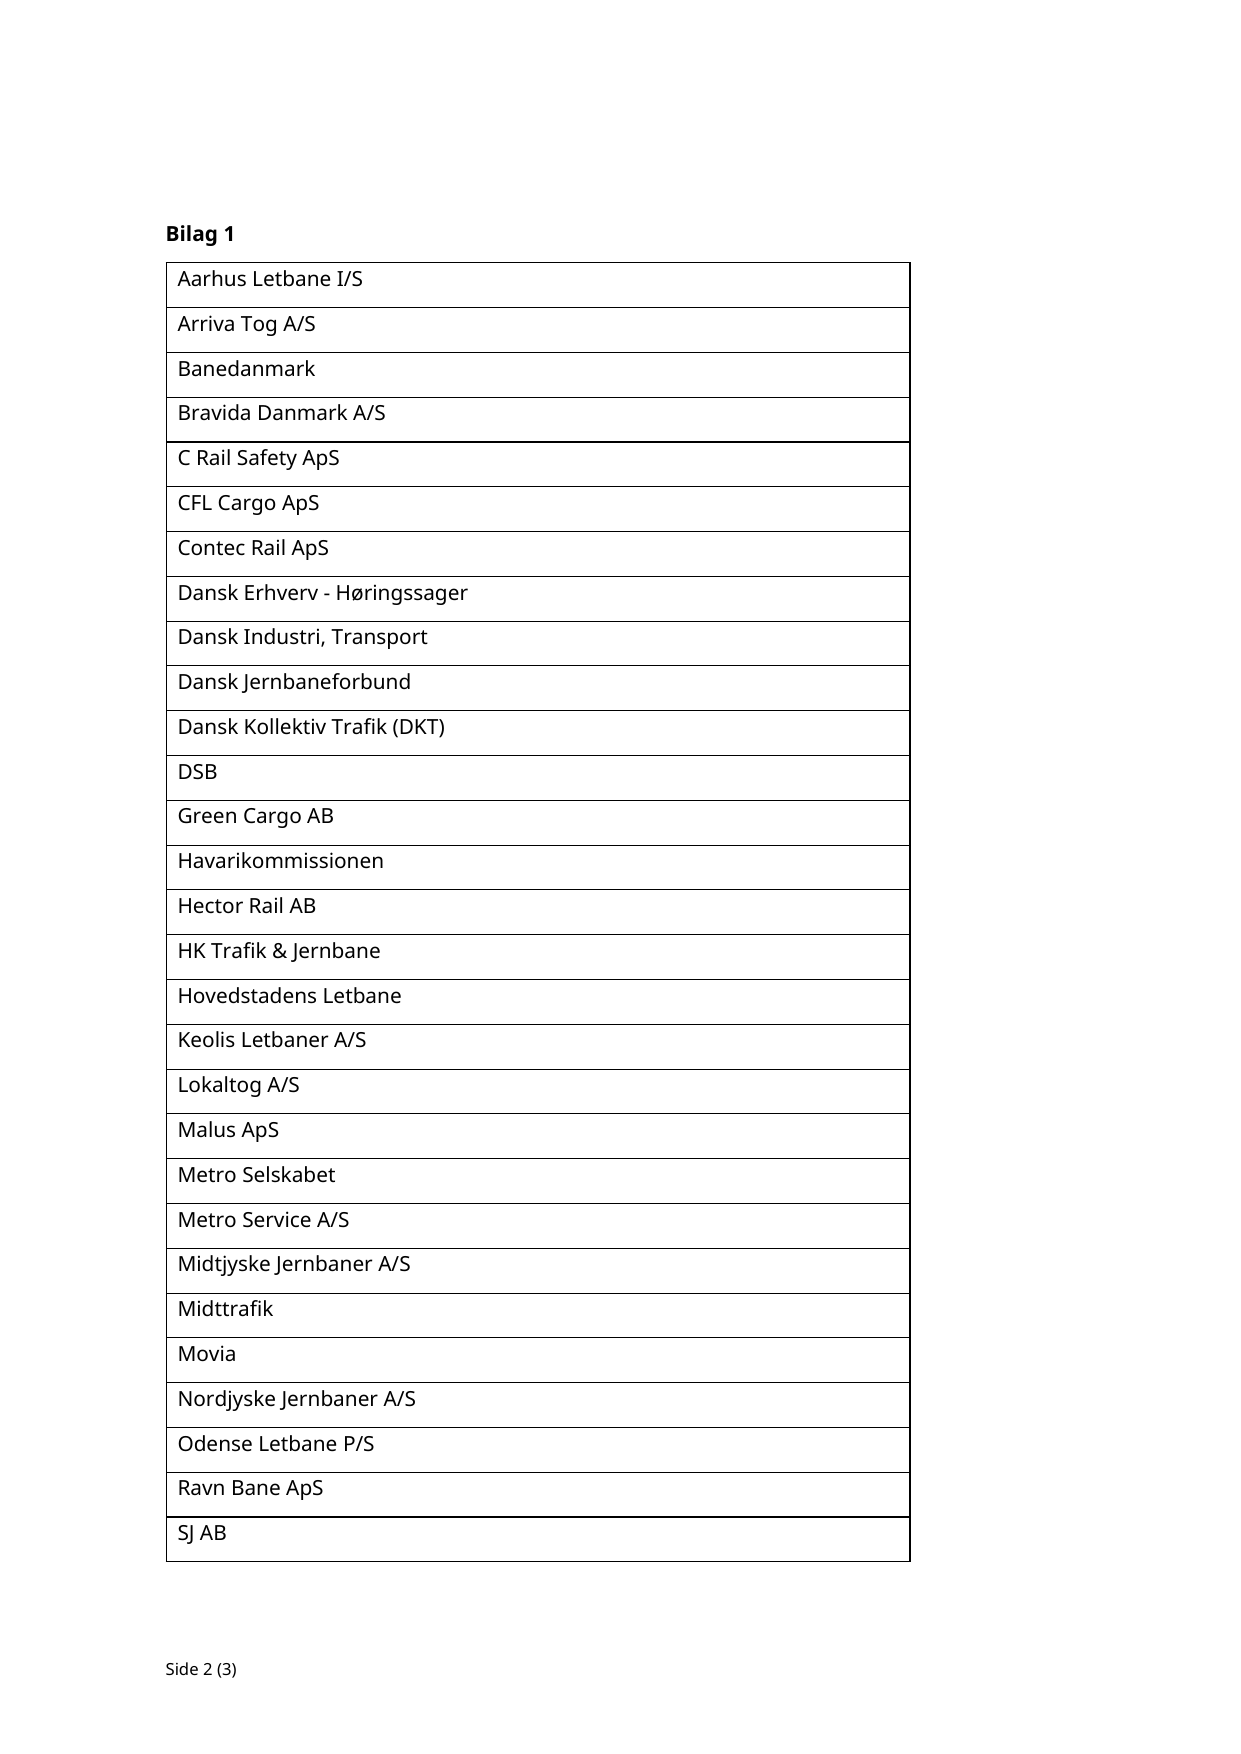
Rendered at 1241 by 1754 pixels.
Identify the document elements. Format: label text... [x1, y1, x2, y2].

table_cell Dansk Kollektiv Trafik (DKT) [167, 711, 909, 755]
table_cell Ravn Bane ApS [167, 1473, 909, 1516]
table_cell SJ AB [167, 1518, 909, 1561]
table_cell Nordjyske Jernbaner A/S [167, 1383, 909, 1427]
table_cell Malus ApS [167, 1114, 909, 1158]
table_cell Dansk Industri, Transport [167, 622, 909, 665]
table_cell Contec Rail ApS [167, 532, 909, 576]
table_cell Hovedstadens Letbane [167, 980, 909, 1024]
table_cell Arriva Tog A/S [167, 308, 909, 352]
table_cell DSB [167, 756, 909, 800]
table_cell Metro Selskabet [167, 1159, 909, 1203]
table_cell Keolis Letbaner A/S [167, 1025, 909, 1068]
table_cell C Rail Safety ApS [167, 443, 909, 486]
table_header Aarhus Letbane I/S [167, 263, 909, 307]
table_cell Hector Rail AB [167, 890, 909, 934]
table_cell Midtjyske Jernbaner A/S [167, 1249, 909, 1292]
table_cell Dansk Erhverv - Høringssager [167, 577, 909, 621]
table_cell Green Cargo AB [167, 801, 909, 844]
table_cell Havarikommissionen [167, 846, 909, 889]
table_cell Dansk Jernbaneforbund [167, 666, 909, 710]
table_cell Banedanmark [167, 353, 909, 397]
table_cell Odense Letbane P/S [167, 1428, 909, 1472]
table_cell Lokaltog A/S [167, 1070, 909, 1113]
table_cell Midttrafik [167, 1294, 909, 1337]
table_cell HK Trafik & Jernbane [167, 935, 909, 979]
table_cell Bravida Danmark A/S [167, 398, 909, 441]
table_cell CFL Cargo ApS [167, 487, 909, 531]
table_cell Movia [167, 1338, 909, 1382]
table_cell Metro Service A/S [167, 1204, 909, 1248]
text Bilag 1 [165, 218, 909, 248]
